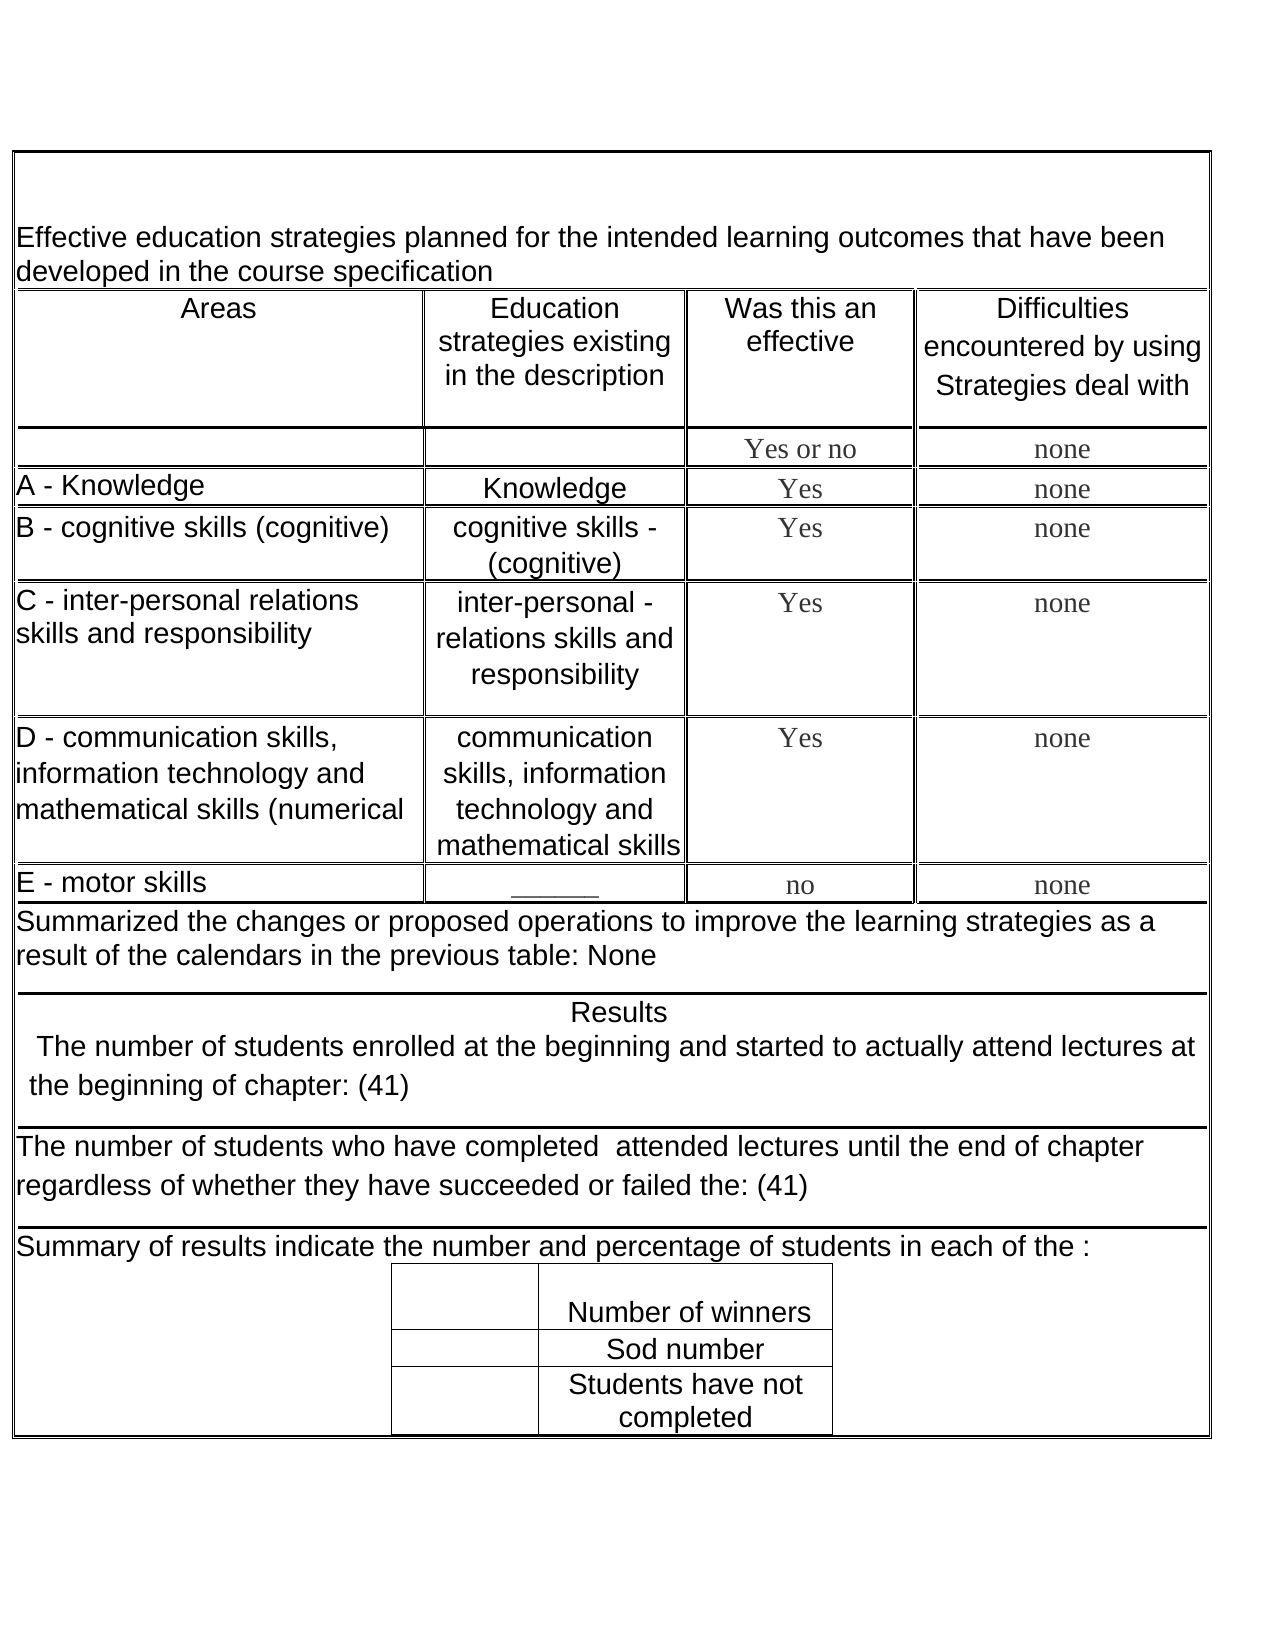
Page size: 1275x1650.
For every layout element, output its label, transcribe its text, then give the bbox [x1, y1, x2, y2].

table_cell - cognitive skills (cognitive) [426, 508, 684, 579]
table_cell Yes [688, 504, 914, 579]
table_cell [15, 426, 423, 465]
table_cell [426, 429, 684, 465]
table_cell ______ [426, 865, 684, 901]
table_cell Yes [686, 715, 915, 862]
table_cell none [915, 862, 1210, 901]
table_cell B - cognitive skills (cognitive) [15, 504, 423, 579]
table_cell none [917, 504, 1209, 579]
table_cell - inter-personal relations skills and responsibility [426, 583, 684, 715]
table_cell Was this an effective [688, 288, 915, 426]
table_cell [1195, 1126, 1209, 1226]
table_cell A - Knowledge [15, 465, 423, 504]
table_cell Education strategies existing in the description [425, 291, 684, 426]
table_cell Summarized the changes or proposed operations to improve the learning strategies as a result of the calendars in the previous table: None [15, 901, 1209, 992]
table_cell Yes or no [688, 426, 913, 465]
table_cell E - motor skills [13, 862, 424, 901]
table_cell Yes [688, 579, 914, 715]
table_cell communication skills, information technology and mathematical skills [426, 718, 684, 862]
table_cell Areas [15, 288, 422, 426]
table_cell D - communication skills, information technology and mathematical skills (numerical [13, 715, 424, 862]
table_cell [15, 153, 1209, 287]
table_cell C - inter-personal relations skills and responsibility [15, 579, 423, 715]
table_cell no [686, 862, 915, 901]
table_cell none [917, 579, 1209, 715]
table_cell none [917, 465, 1209, 504]
table_cell none [917, 426, 1209, 465]
table_cell none [915, 715, 1210, 862]
table_cell Difficulties encountered by using Strategies deal with [917, 288, 1209, 426]
table_cell Knowledge [426, 469, 684, 504]
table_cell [15, 1226, 1209, 1435]
table_cell Yes [688, 465, 914, 504]
